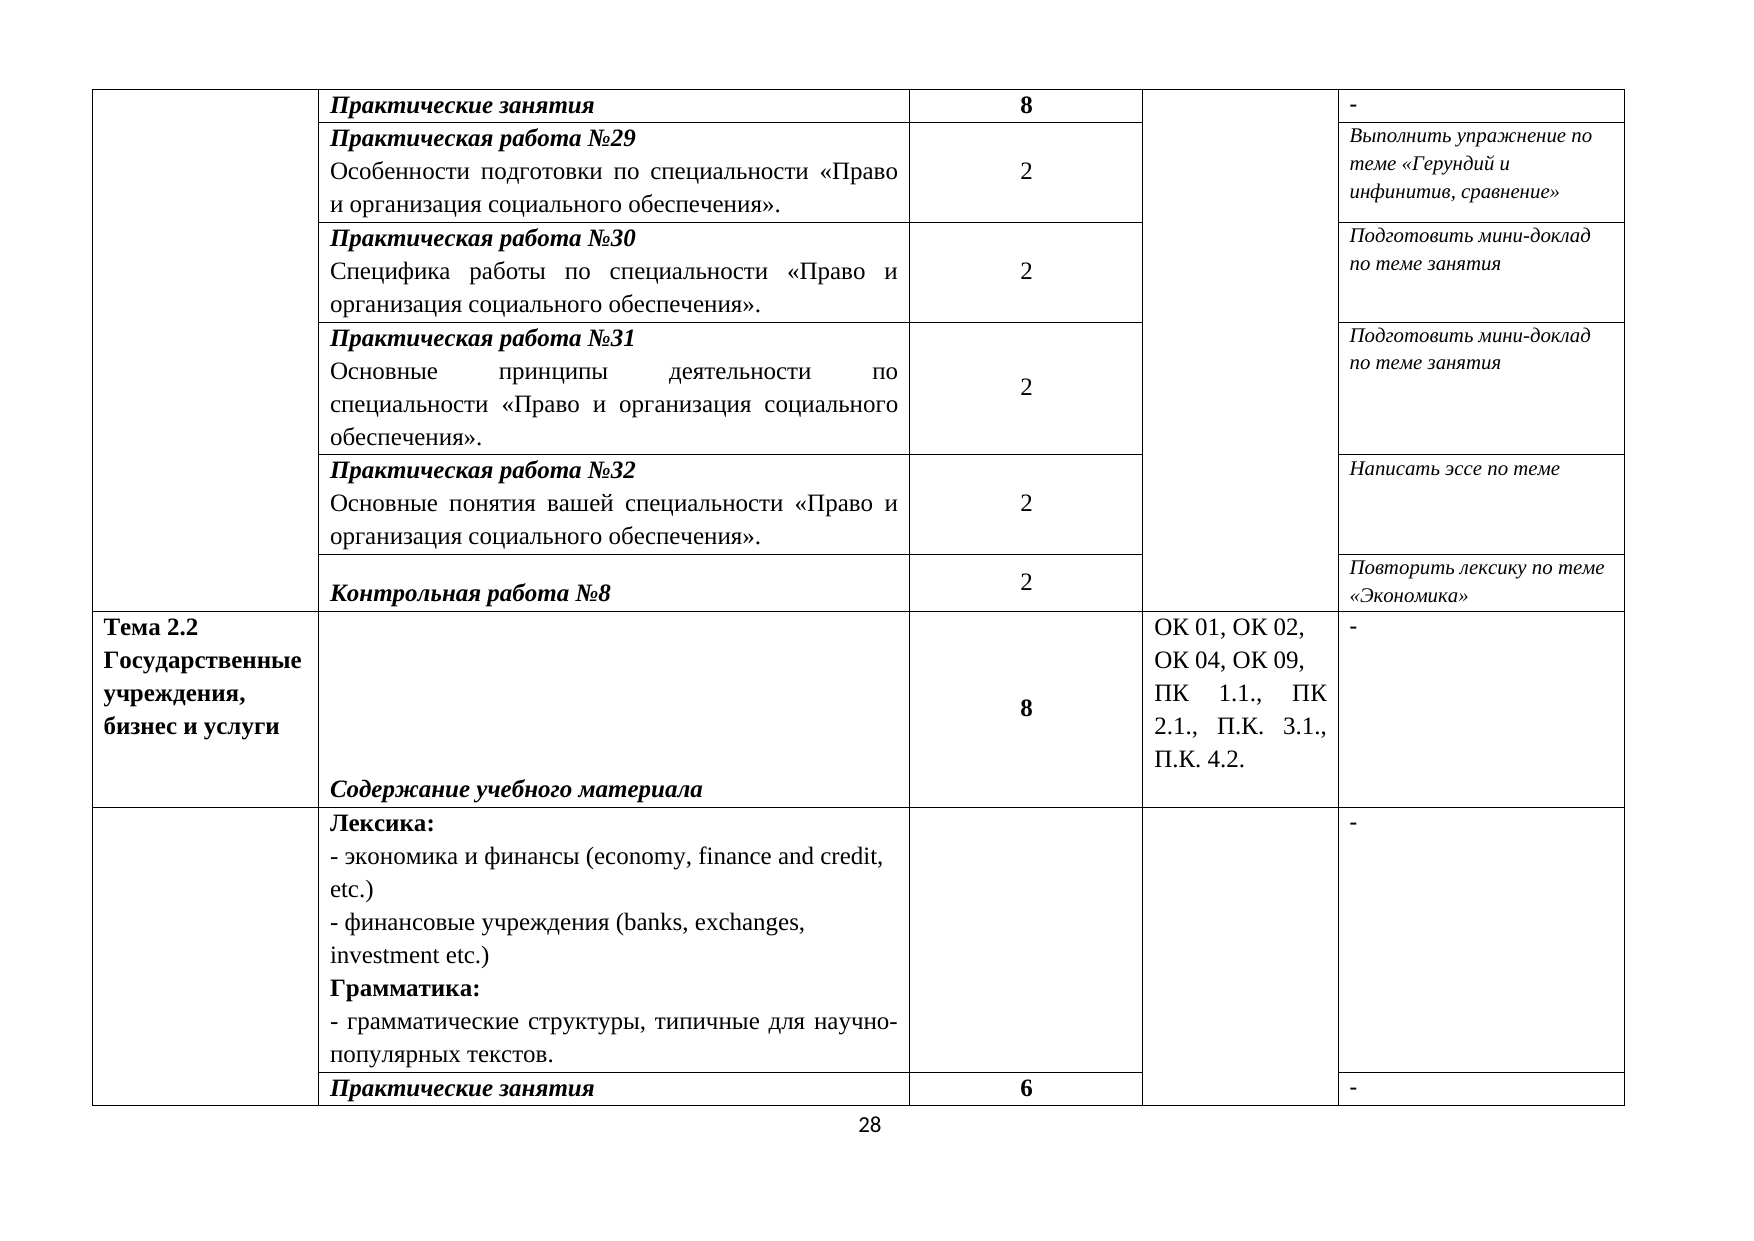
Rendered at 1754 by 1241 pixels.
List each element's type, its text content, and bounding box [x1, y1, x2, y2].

table_cell Лексика: - экономика и финансы (economy, finance and credit, etc.) - финансовые учреждения (banks, exchanges, investment etc.) Грамматика: - грамматические структуры, типичные для научно-популярных текстов. [319, 808, 909, 1072]
table_cell 8 [910, 90, 1142, 122]
table_cell Практические занятия [319, 90, 909, 122]
table_cell - [1339, 808, 1624, 1072]
table_cell - [1339, 612, 1624, 807]
table_cell Подготовить мини-доклад по теме занятия [1339, 323, 1624, 454]
table_cell 2 [910, 123, 1142, 222]
table_cell Практическая работа №32 Основные понятия вашей специальности «Право и организация социального обеспечения». [319, 455, 909, 554]
table_cell 2 [910, 455, 1142, 554]
table_cell [1143, 808, 1338, 1105]
table_cell 2 [910, 223, 1142, 322]
table_cell [910, 808, 1142, 1072]
table_cell Написать эссе по теме [1339, 455, 1624, 554]
table_cell Тема 2.2 Государственные учреждения, бизнес и услуги [93, 612, 318, 807]
table_cell Контрольная работа №8 [319, 555, 909, 611]
table_cell 2 [910, 323, 1142, 454]
table_cell [93, 90, 318, 611]
table_cell Практическая работа №31 Основные принципы деятельности по специальности «Право и организация социального обеспечения». [319, 323, 909, 454]
table_cell Практическая работа №29 Особенности подготовки по специальности «Право и организация социального обеспечения». [319, 123, 909, 222]
table_cell 6 [910, 1073, 1142, 1105]
table_cell Подготовить мини-доклад по теме занятия [1339, 223, 1624, 322]
table_cell 8 [910, 612, 1142, 807]
table_cell [1143, 90, 1338, 611]
table_cell - [1339, 1073, 1624, 1105]
table_cell - [1339, 90, 1624, 122]
table_cell Содержание учебного материала [319, 612, 909, 807]
table_cell Повторить лексику по теме «Экономика» [1339, 555, 1624, 611]
table_cell Практическая работа №30 Специфика работы по специальности «Право и организация социального обеспечения». [319, 223, 909, 322]
table_cell Практические занятия [319, 1073, 909, 1105]
table_cell Выполнить упражнение по теме «Герундий и инфинитив, сравнение» [1339, 123, 1624, 222]
table_cell ОК 01, ОК 02, ОК 04, ОК 09, ПК 1.1., ПК 2.1., П.К. 3.1., П.К. 4.2. [1143, 612, 1338, 807]
table_cell [93, 808, 318, 1105]
table_cell 2 [910, 555, 1142, 611]
